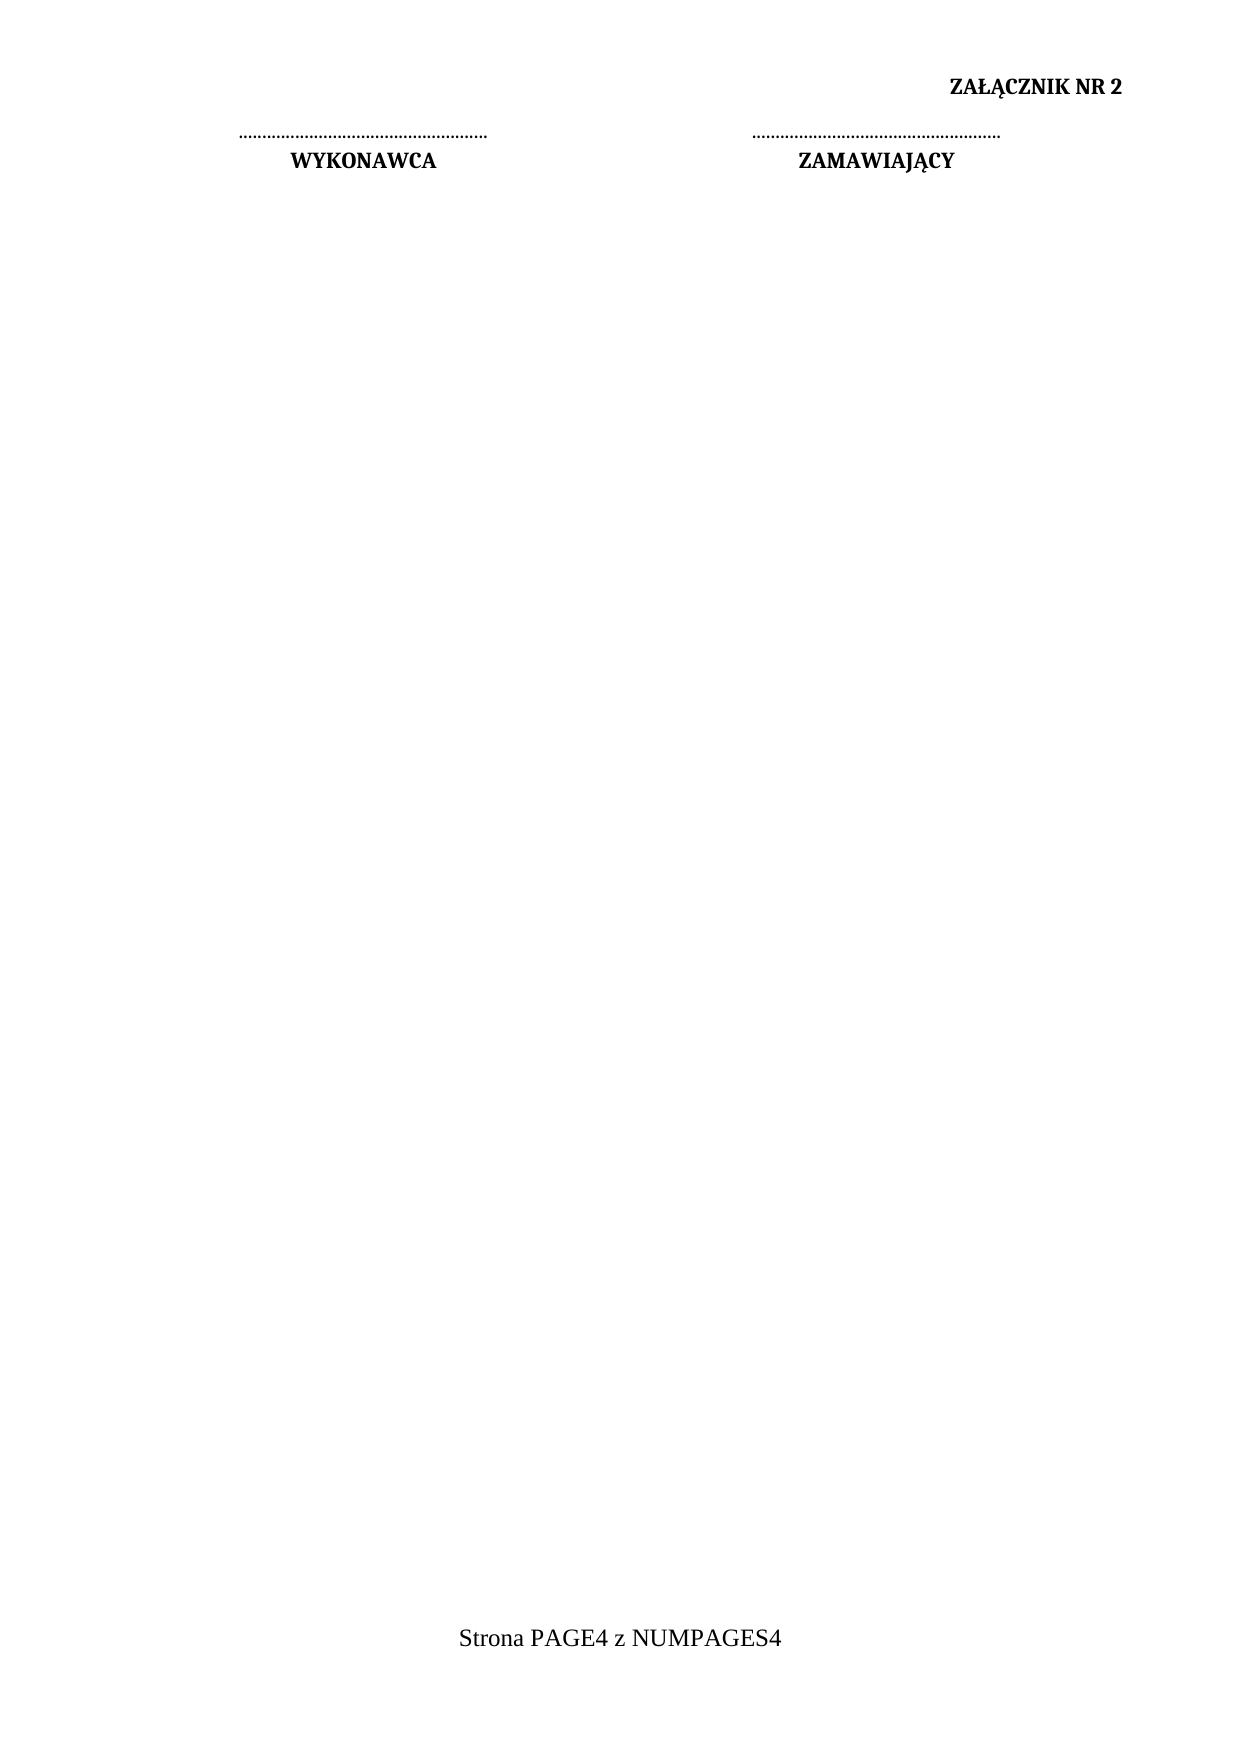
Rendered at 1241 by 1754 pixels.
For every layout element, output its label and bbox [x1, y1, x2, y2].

table_header [620, 118, 1133, 179]
table_header [107, 118, 620, 179]
